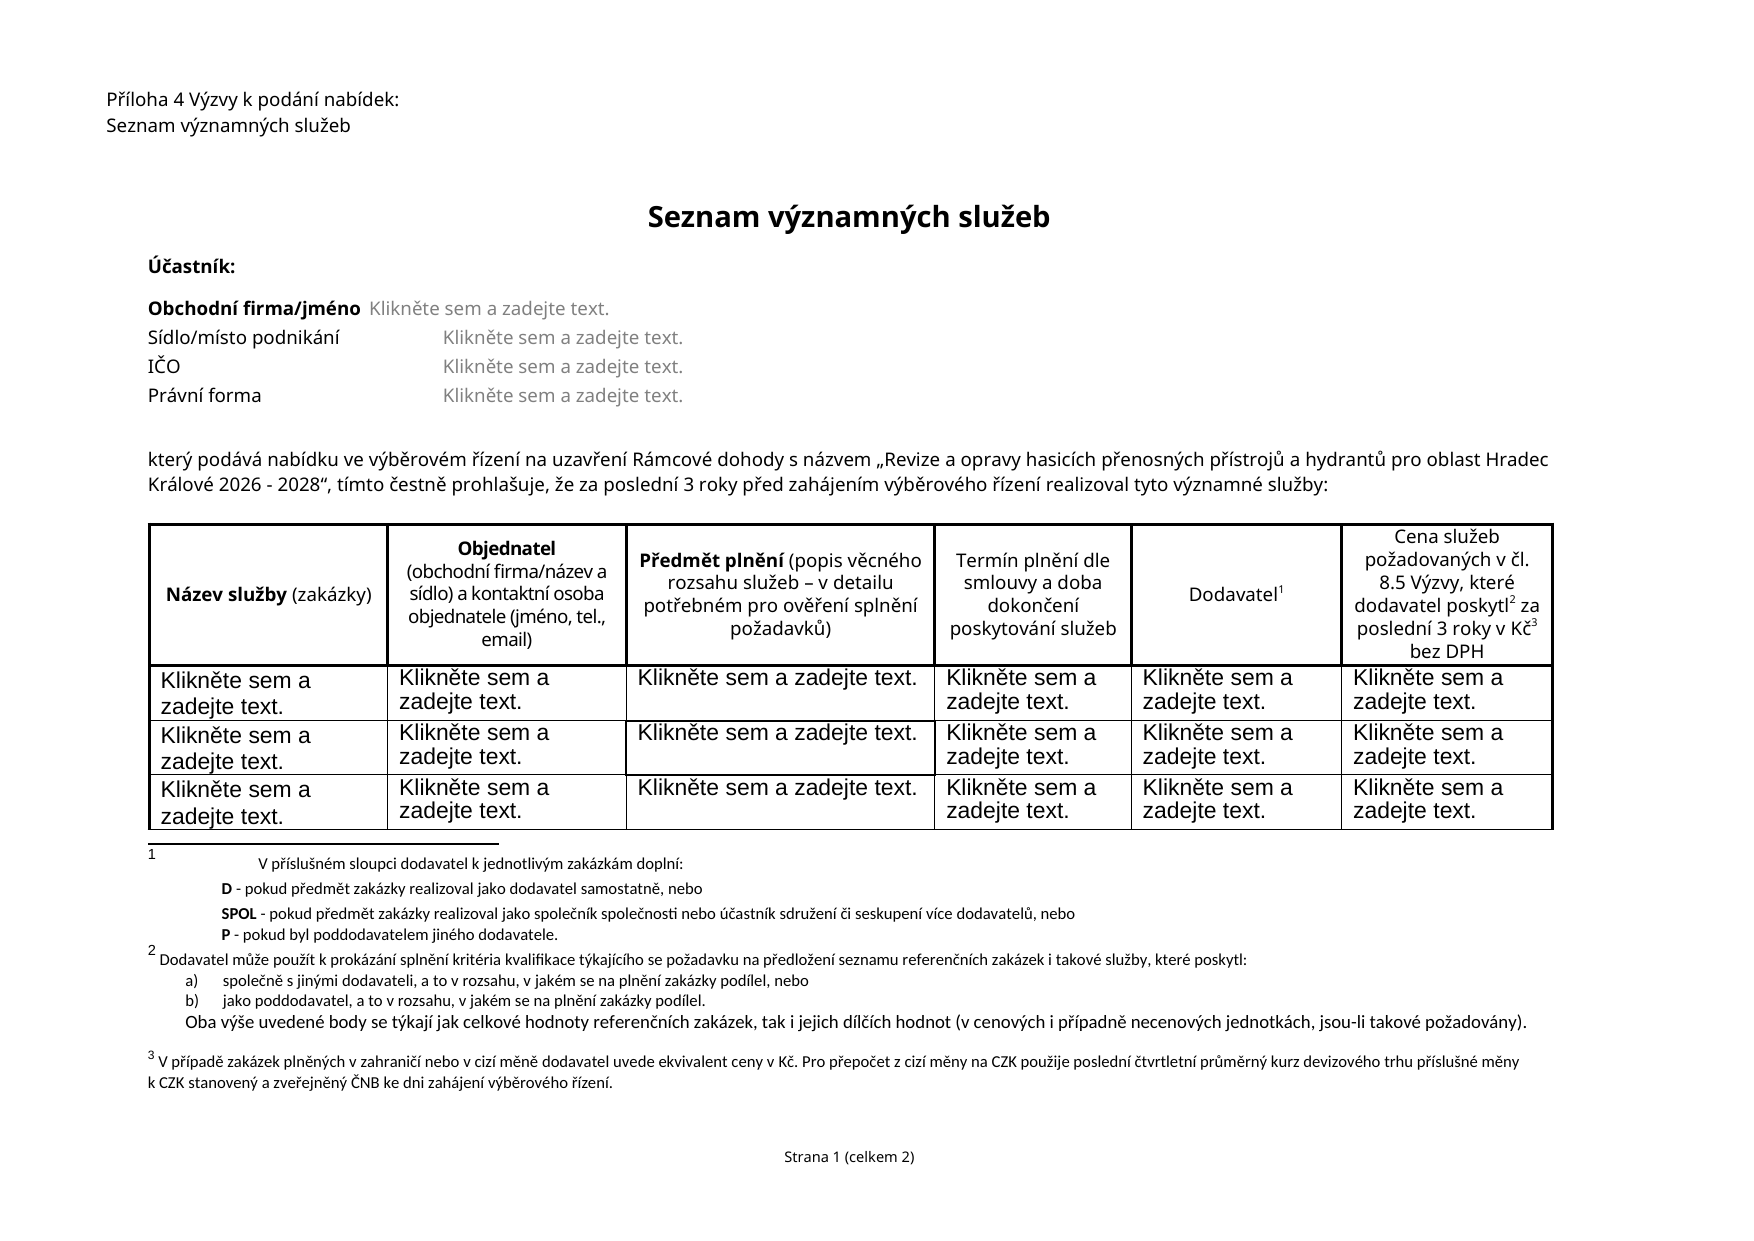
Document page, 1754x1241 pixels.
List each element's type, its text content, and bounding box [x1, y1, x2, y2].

text Obchodní firma/jméno [148, 292, 1551, 321]
text Účastník: [148, 249, 1551, 279]
table_header Název služby (zakázky) [151, 526, 386, 664]
text Sídlo/místo podnikání [148, 321, 1551, 350]
table_header Dodavatel [1133, 526, 1340, 664]
text Právní forma [148, 379, 1551, 408]
text který podává nabídku ve výběrovém řízení na uzavření Rámcové dohody s názvem „Revize a opravy hasicích přenosných přístrojů a hydrantů pro oblast Hradec Králové 2026 - 2028“, tímto čestně prohlašuje, že za poslední 3 roky před zahájením výběrového řízení realizoval tyto významné služby: [148, 446, 1551, 497]
title Seznam významných služeb [148, 196, 1551, 236]
text IČO [148, 350, 1551, 379]
table_header Objednatel (obchodní firma/název a sídlo) a kontaktní osoba objednatele (jméno, tel., email) [389, 526, 625, 664]
table_header Předmět plnění (popis věcného rozsahu služeb – v detailu potřebném pro ověření splnění požadavků) [628, 526, 933, 664]
table_header Termín plnění dle smlouvy a doba dokončení poskytování služeb [936, 526, 1130, 664]
table_header Cena služeb požadovaných v čl. 8.5 Výzvy, které dodavatel poskytl za poslední 3 roky v Kč bez DPH [1343, 526, 1551, 664]
